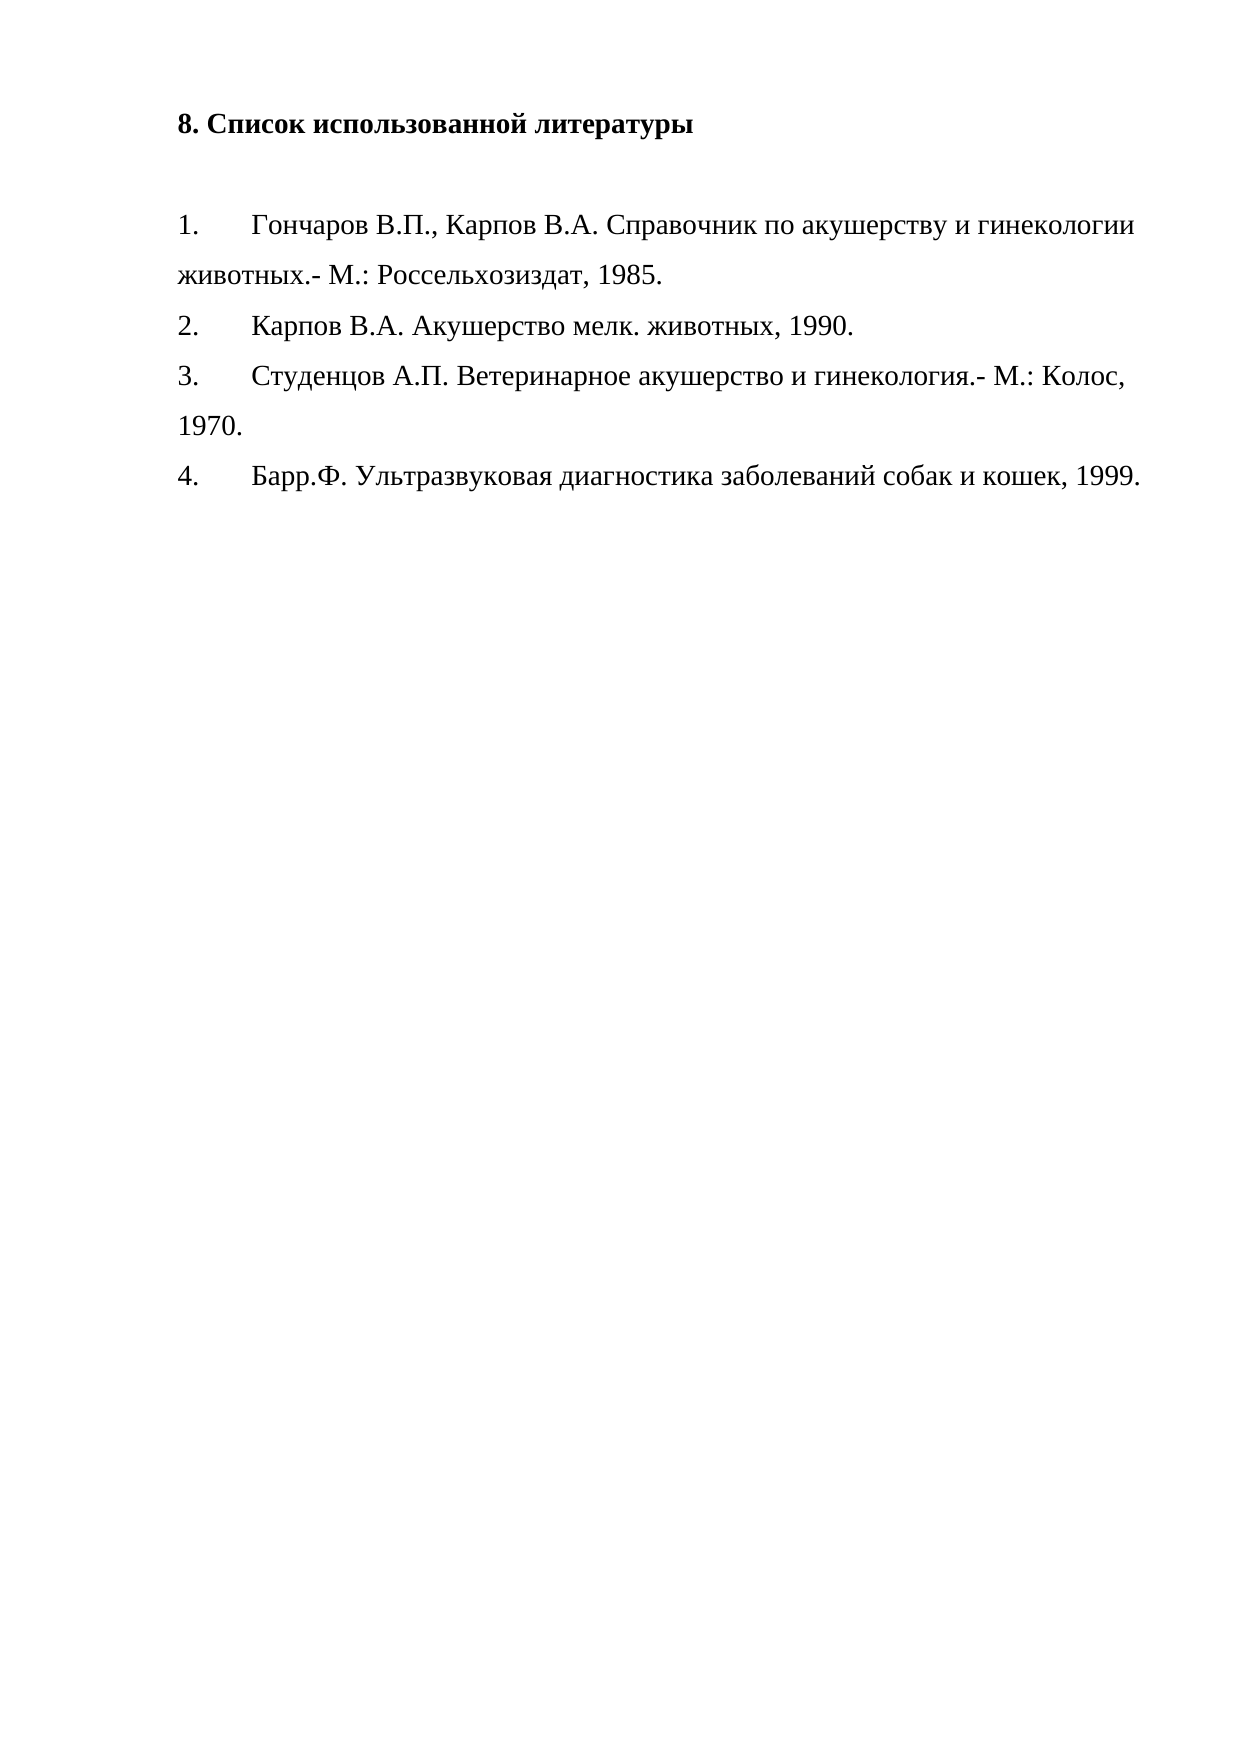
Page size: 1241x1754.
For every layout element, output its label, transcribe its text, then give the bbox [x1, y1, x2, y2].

list Студенцов А.П. Ветеринарное акушерство и гинекология.- М.: Колос, 1970. [177, 358, 1181, 442]
list Гончаров В.П., Карпов В.А. Справочник по акушерству и гинекологии животных.- М.: Россельхозиздат, 1985. [177, 207, 1181, 291]
text 8. Список использованной литературы [177, 106, 1181, 140]
list Барр.Ф. Ультразвуковая диагностика заболеваний собак и кошек, 1999. [177, 458, 1181, 492]
list Карпов В.А. Акушерство мелк. животных, 1990. [177, 308, 1181, 341]
